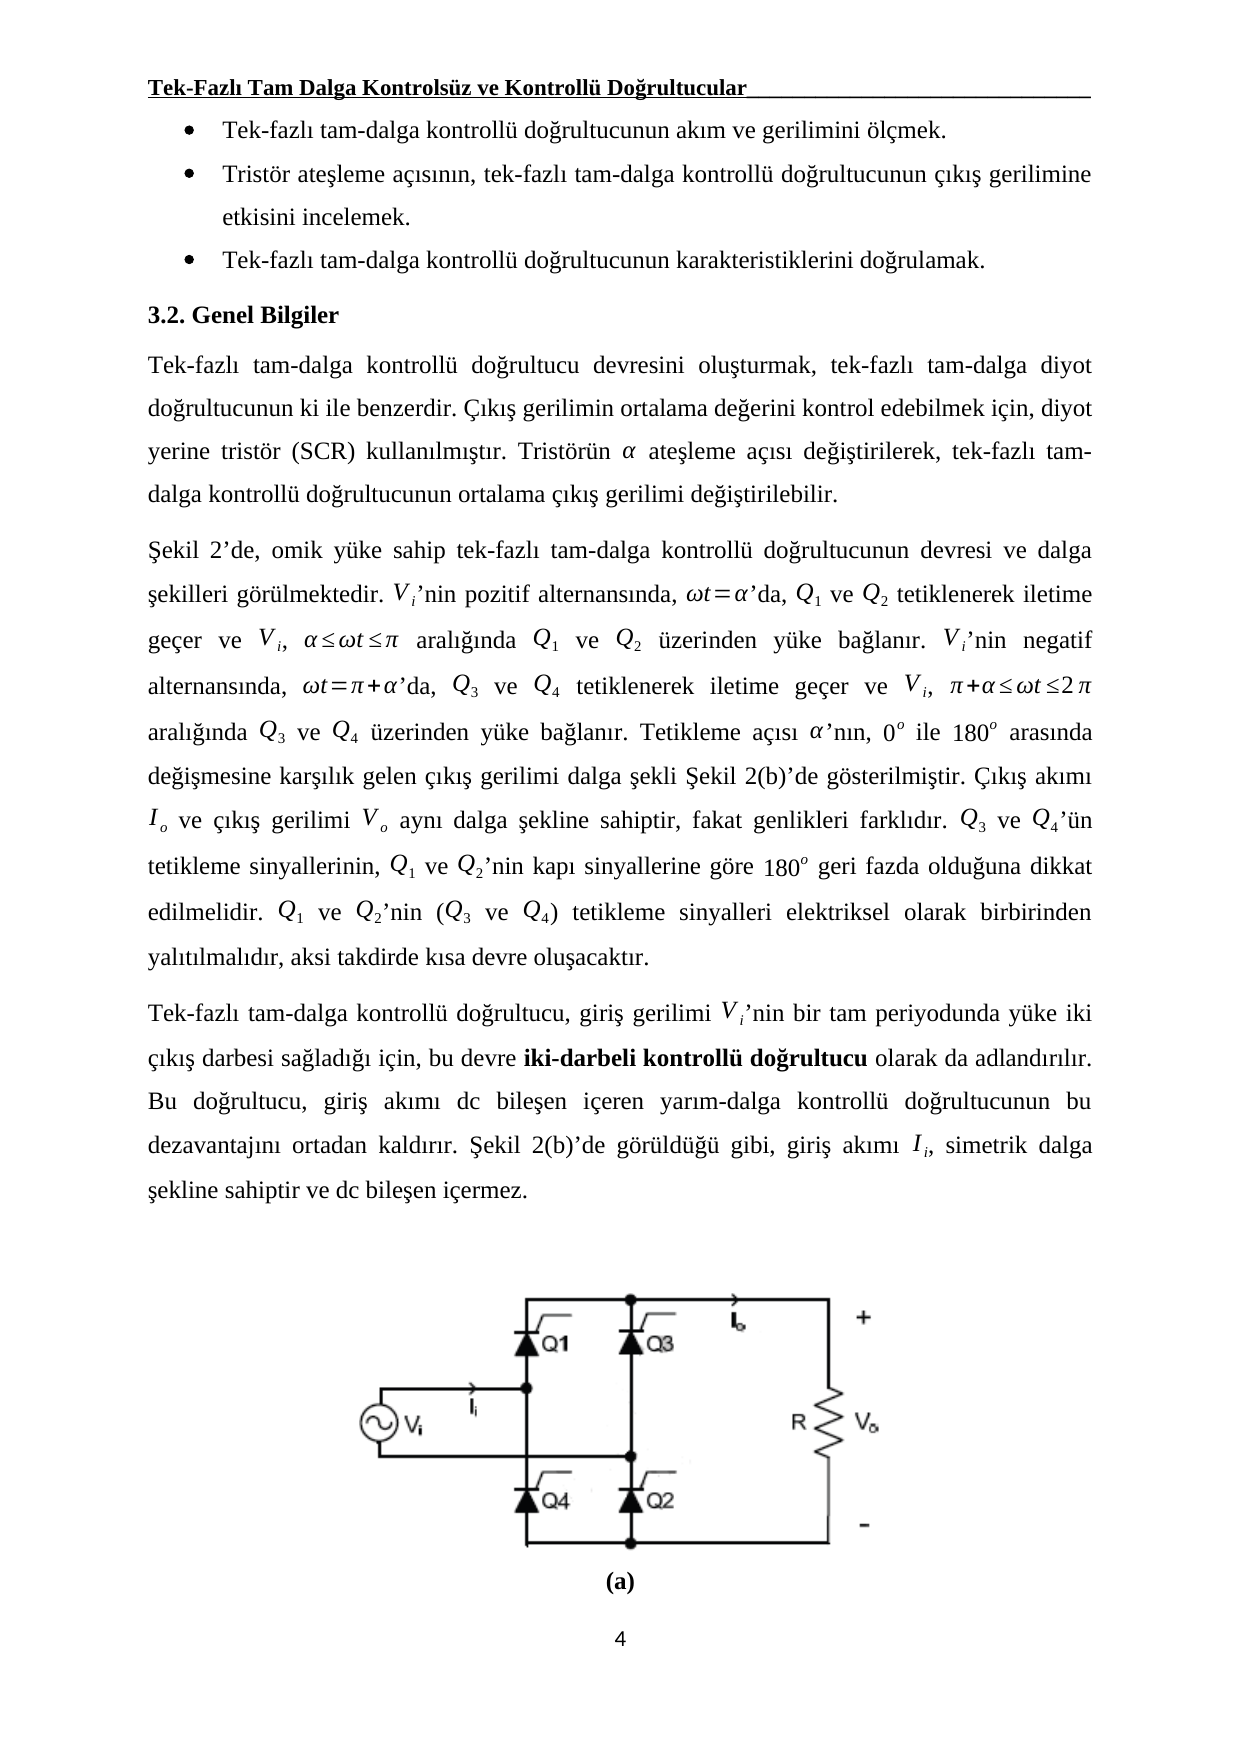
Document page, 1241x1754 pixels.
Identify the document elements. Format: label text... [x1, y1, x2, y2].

text Tek-fazlı tam-dalga kontrollü doğrultucu, giriş gerilimi ’nin bir tam periyodunda yüke iki çıkış darbesi sağladığı için, bu devre iki-darbeli kontrollü doğrultucu olarak da adlandırılır. Bu doğrultucu, giriş akımı dc bileşen içeren yarım-dalga kontrollü doğrultucunun bu dezavantajını ortadan kaldırır. Şekil 2(b)’de görüldüğü gibi, giriş akımı , simetrik dalga şekline sahiptir ve dc bileşen içermez. [148, 997, 1093, 1204]
text 3.2. Genel Bilgiler [148, 301, 1093, 329]
list Tek-fazlı tam-dalga kontrollü doğrultucunun akım ve gerilimini ölçmek. [185, 116, 1093, 144]
list Tristör ateşleme açısının, tek-fazlı tam-dalga kontrollü doğrultucunun çıkış gerilimine etkisini incelemek. [185, 159, 1093, 231]
table_cell (a) [149, 1560, 1092, 1601]
picture [358, 1292, 882, 1554]
list Tek-fazlı tam-dalga kontrollü doğrultucunun karakteristiklerini doğrulamak. [185, 245, 1093, 274]
table_header [149, 1286, 1092, 1559]
text Şekil 2’de, omik yüke sahip tek-fazlı tam-dalga kontrollü doğrultucunun devresi ve dalga şekilleri görülmektedir. ’nin pozitif alternansında, ’da, ve tetiklenerek iletime geçer ve , aralığında ve üzerinden yüke bağlanır. ’nin negatif alternansında, ’da, ve tetiklenerek iletime geçer ve , aralığında ve üzerinden yüke bağlanır. Tetikleme açısı ’nın, ile arasında değişmesine karşılık gelen çıkış gerilimi dalga şekli Şekil 2(b)’de gösterilmiştir. Çıkış akımı ve çıkış gerilimi aynı dalga şekline sahiptir, fakat genlikleri farklıdır. ve ’ün tetikleme sinyallerinin, ve ’nin kapı sinyallerine göre geri fazda olduğuna dikkat edilmelidir. ve ’nin ( ve ) tetikleme sinyalleri elektriksel olarak birbirinden yalıtılmalıdır, aksi takdirde kısa devre oluşacaktır. [148, 535, 1093, 970]
text Tek-fazlı tam-dalga kontrollü doğrultucu devresini oluşturmak, tek-fazlı tam-dalga diyot doğrultucunun ki ile benzerdir. Çıkış gerilimin ortalama değerini kontrol edebilmek için, diyot yerine tristör (SCR) kullanılmıştır. Tristörün ateşleme açısı değiştirilerek, tek-fazlı tam-dalga kontrollü doğrultucunun ortalama çıkış gerilimi değiştirilebilir. [148, 350, 1093, 508]
